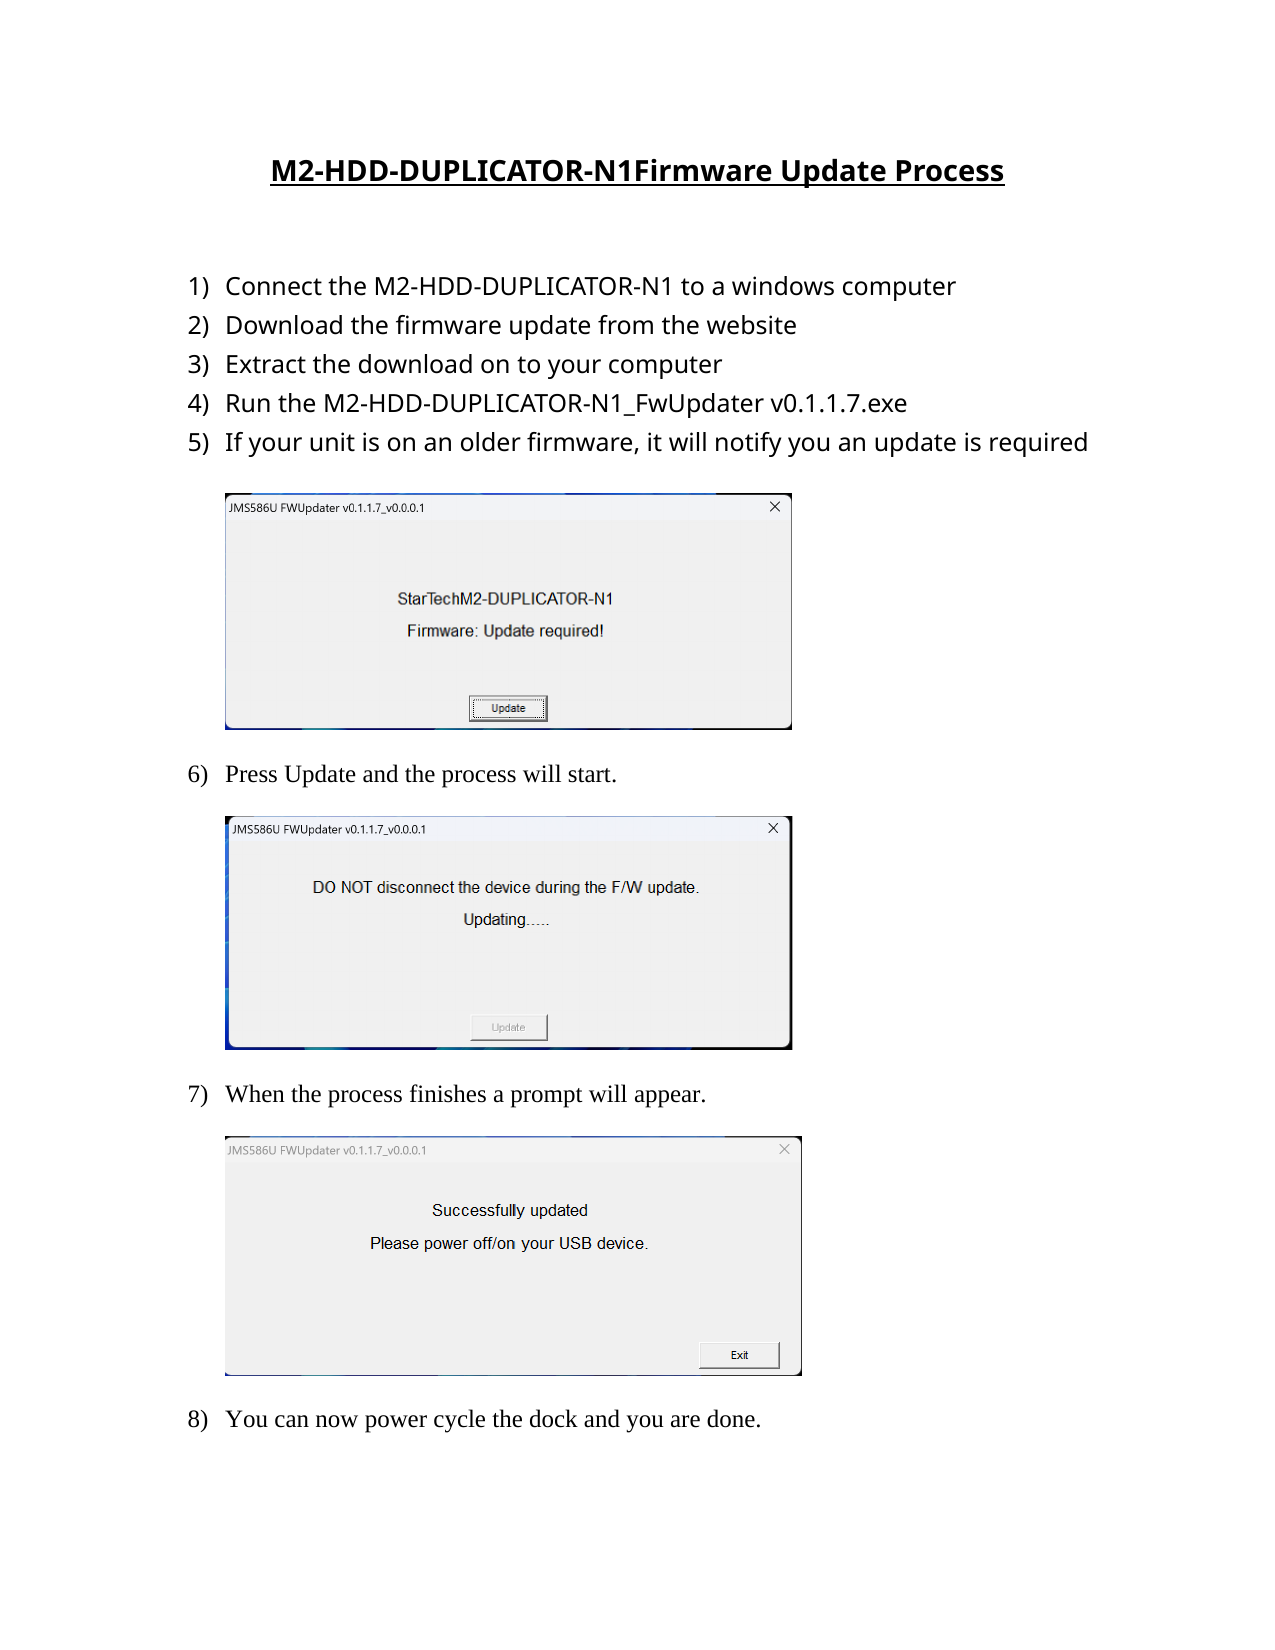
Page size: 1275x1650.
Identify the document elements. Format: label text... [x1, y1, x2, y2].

list You can now power cycle the dock and you are done. [187, 1404, 1125, 1433]
list Extract the download on to your computer [187, 346, 1125, 381]
list If your unit is on an older firmware, it will notify you an update is required [187, 425, 1125, 459]
text M2-HDD-DUPLICATOR-N1Firmware Update Process [150, 150, 1125, 190]
list Run the M2-HDD-DUPLICATOR-N1_FwUpdater v0.1.1.7.exe [187, 386, 1125, 420]
picture [225, 816, 793, 1050]
list Press Update and the process will start. [187, 759, 1125, 787]
list Connect the M2-HDD-DUPLICATOR-N1 to a windows computer [187, 268, 1125, 302]
list Download the firmware update from the website [187, 307, 1125, 341]
picture [225, 1136, 802, 1376]
list When the process finishes a prompt will appear. [187, 1079, 1125, 1108]
picture [225, 493, 792, 730]
